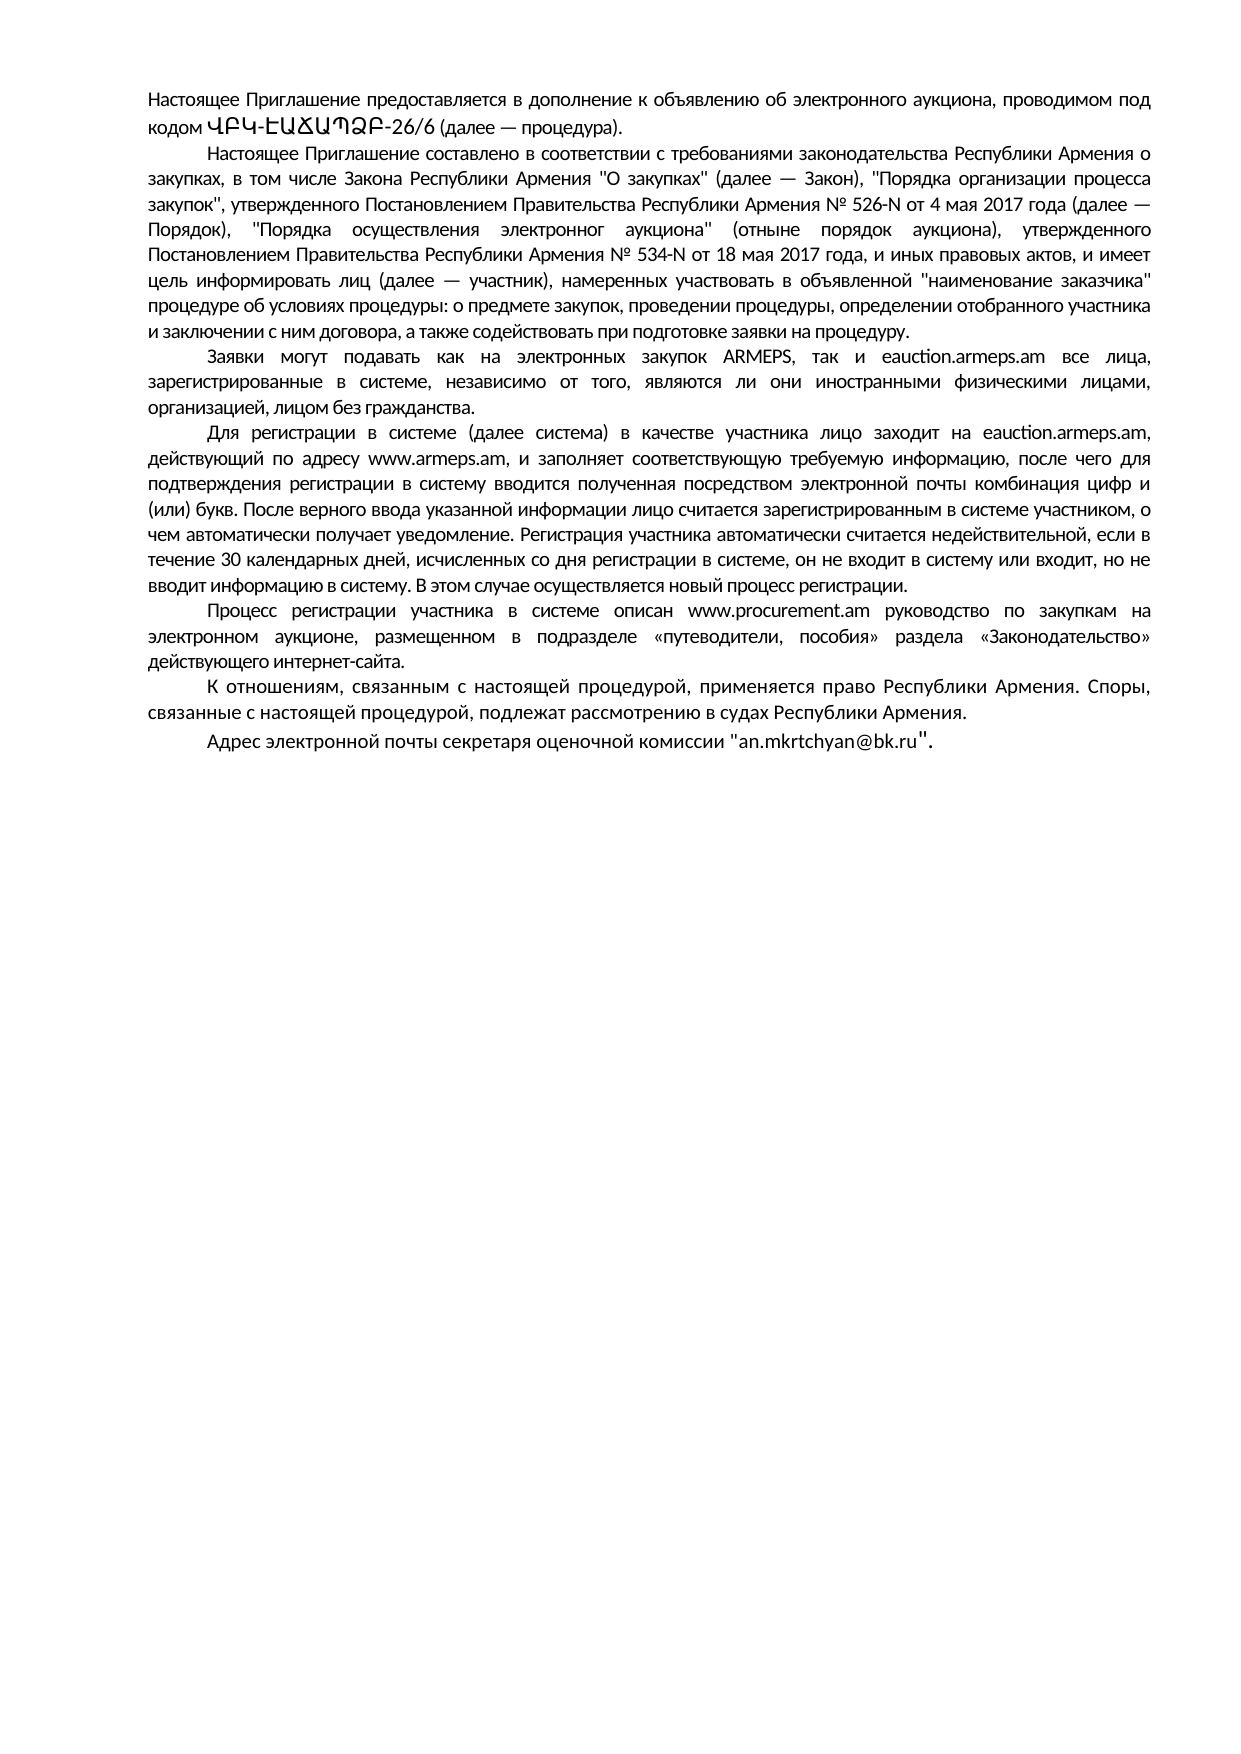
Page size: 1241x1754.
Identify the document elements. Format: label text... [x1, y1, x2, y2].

text Процесс регистрации участника в системе описан www.procurement.am руководство по закупкам на электронном аукционе, размещенном в подразделе «путеводители, пособия» раздела «Законодательство» действующего интернет-сайта. [148, 597, 1152, 674]
text Настоящее Приглашение предоставляется в дополнение к объявлению об электронного аукциона, проводимом под кодом ՎԲԿ-ԷԱՃԱՊՁԲ-26/6 (далее — процедура). [148, 86, 1152, 140]
text К отношениям, связанным с настоящей процедурой, применяется право Республики Армения. Споры, связанные с настоящей процедурой, подлежат рассмотрению в судах Республики Армения. [148, 674, 1152, 724]
text Адрес электронной почты секретаря оценочной комиссии "an.mkrtchyan@bk.ru". [148, 724, 1152, 755]
text Для регистрации в системе (далее система) в качестве участника лицо заходит на eauction.armeps.am, действующий по адресу www.armeps.am, и заполняет соответствующую требуемую информацию, после чего для подтверждения регистрации в систему вводится полученная посредством электронной почты комбинация цифр и (или) букв. После верного ввода указанной информации лицо считается зарегистрированным в системе участником, о чем автоматически получает уведомление. Регистрация участника автоматически считается недействительной, если в течение 30 календарных дней, исчисленных со дня регистрации в системе, он не входит в систему или входит, но не вводит информацию в систему. В этом случае осуществляется новый процесс регистрации. [148, 419, 1152, 597]
text Заявки могут подавать как на электронных закупок ARMEPS, так и eauction.armeps.am все лица, зарегистрированные в системе, независимо от того, являются ли они иностранными физическими лицами, организацией, лицом без гражданства. [148, 343, 1152, 419]
text Настоящее Приглашение составлено в соответствии с требованиями законодательства Республики Армения о закупках, в том числе Закона Республики Армения "О закупках" (далее — Закон), "Порядка организации процесса закупок", утвержденного Постановлением Правительства Республики Армения № 526-N от 4 мая 2017 года (далее — Порядок), "Порядка осуществления электронног аукциона" (отныне порядок аукциона), утвержденного Постановлением Правительства Республики Армения № 534-N от 18 мая 2017 года, и иных правовых актов, и имеет цель информировать лиц (далее — участник), намеренных участвовать в объявленной "наименование заказчика" процедуре об условиях процедуры: о предмете закупок, проведении процедуры, определении отобранного участника и заключении с ним договора, а также содействовать при подготовке заявки на процедуру. [148, 140, 1152, 343]
